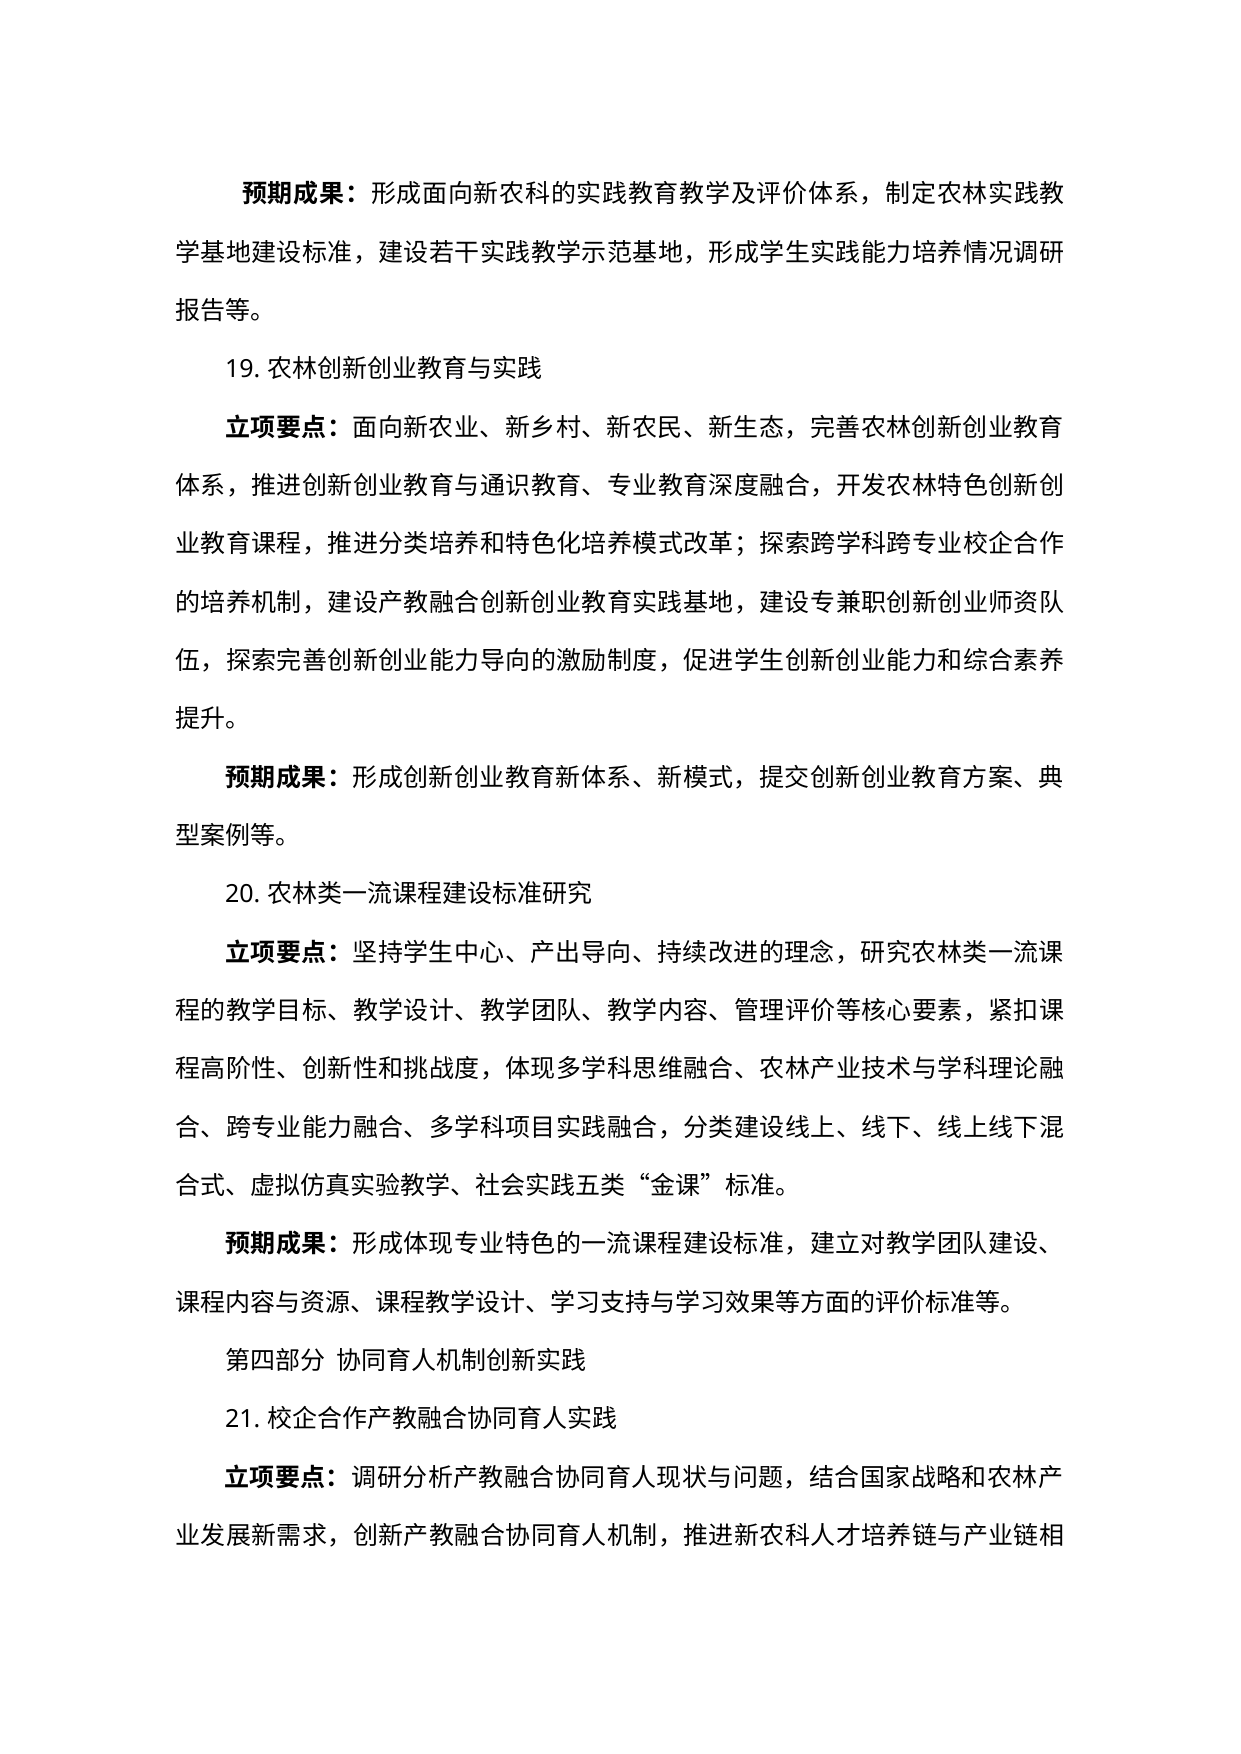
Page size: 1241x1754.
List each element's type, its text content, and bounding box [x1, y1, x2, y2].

text 预期成果：形成体现专业特色的一流课程建设标准，建立对教学团队建设、课程内容与资源、课程教学设计、学习支持与学习效果等方面的评价标准等。 [175, 1206, 1065, 1323]
text 立项要点：坚持学生中心、产出导向、持续改进的理念，研究农林类一流课程的教学目标、教学设计、教学团队、教学内容、管理评价等核心要素，紧扣课程高阶性、创新性和挑战度，体现多学科思维融合、农林产业技术与学科理论融合、跨专业能力融合、多学科项目实践融合，分类建设线上、线下、线上线下混合式、虚拟仿真实验教学、社会实践五类“金课”标准。 [175, 914, 1065, 1206]
list 农林类一流课程建设标准研究 [175, 856, 1065, 914]
list 校企合作产教融合协同育人实践 [175, 1381, 1065, 1439]
list 农林创新创业教育与实践 [175, 331, 1065, 389]
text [175, 1439, 1065, 1556]
text 预期成果：形成面向新农科的实践教育教学及评价体系，制定农林实践教学基地建设标准，建设若干实践教学示范基地，形成学生实践能力培养情况调研报告等。 [175, 156, 1065, 331]
text 第四部分 协同育人机制创新实践 [175, 1323, 1065, 1381]
text 立项要点：面向新农业、新乡村、新农民、新生态，完善农林创新创业教育体系，推进创新创业教育与通识教育、专业教育深度融合，开发农林特色创新创业教育课程，推进分类培养和特色化培养模式改革；探索跨学科跨专业校企合作的培养机制，建设产教融合创新创业教育实践基地，建设专兼职创新创业师资队伍，探索完善创新创业能力导向的激励制度，促进学生创新创业能力和综合素养提升。 [175, 389, 1065, 739]
text 预期成果：形成创新创业教育新体系、新模式，提交创新创业教育方案、典型案例等。 [175, 739, 1065, 856]
